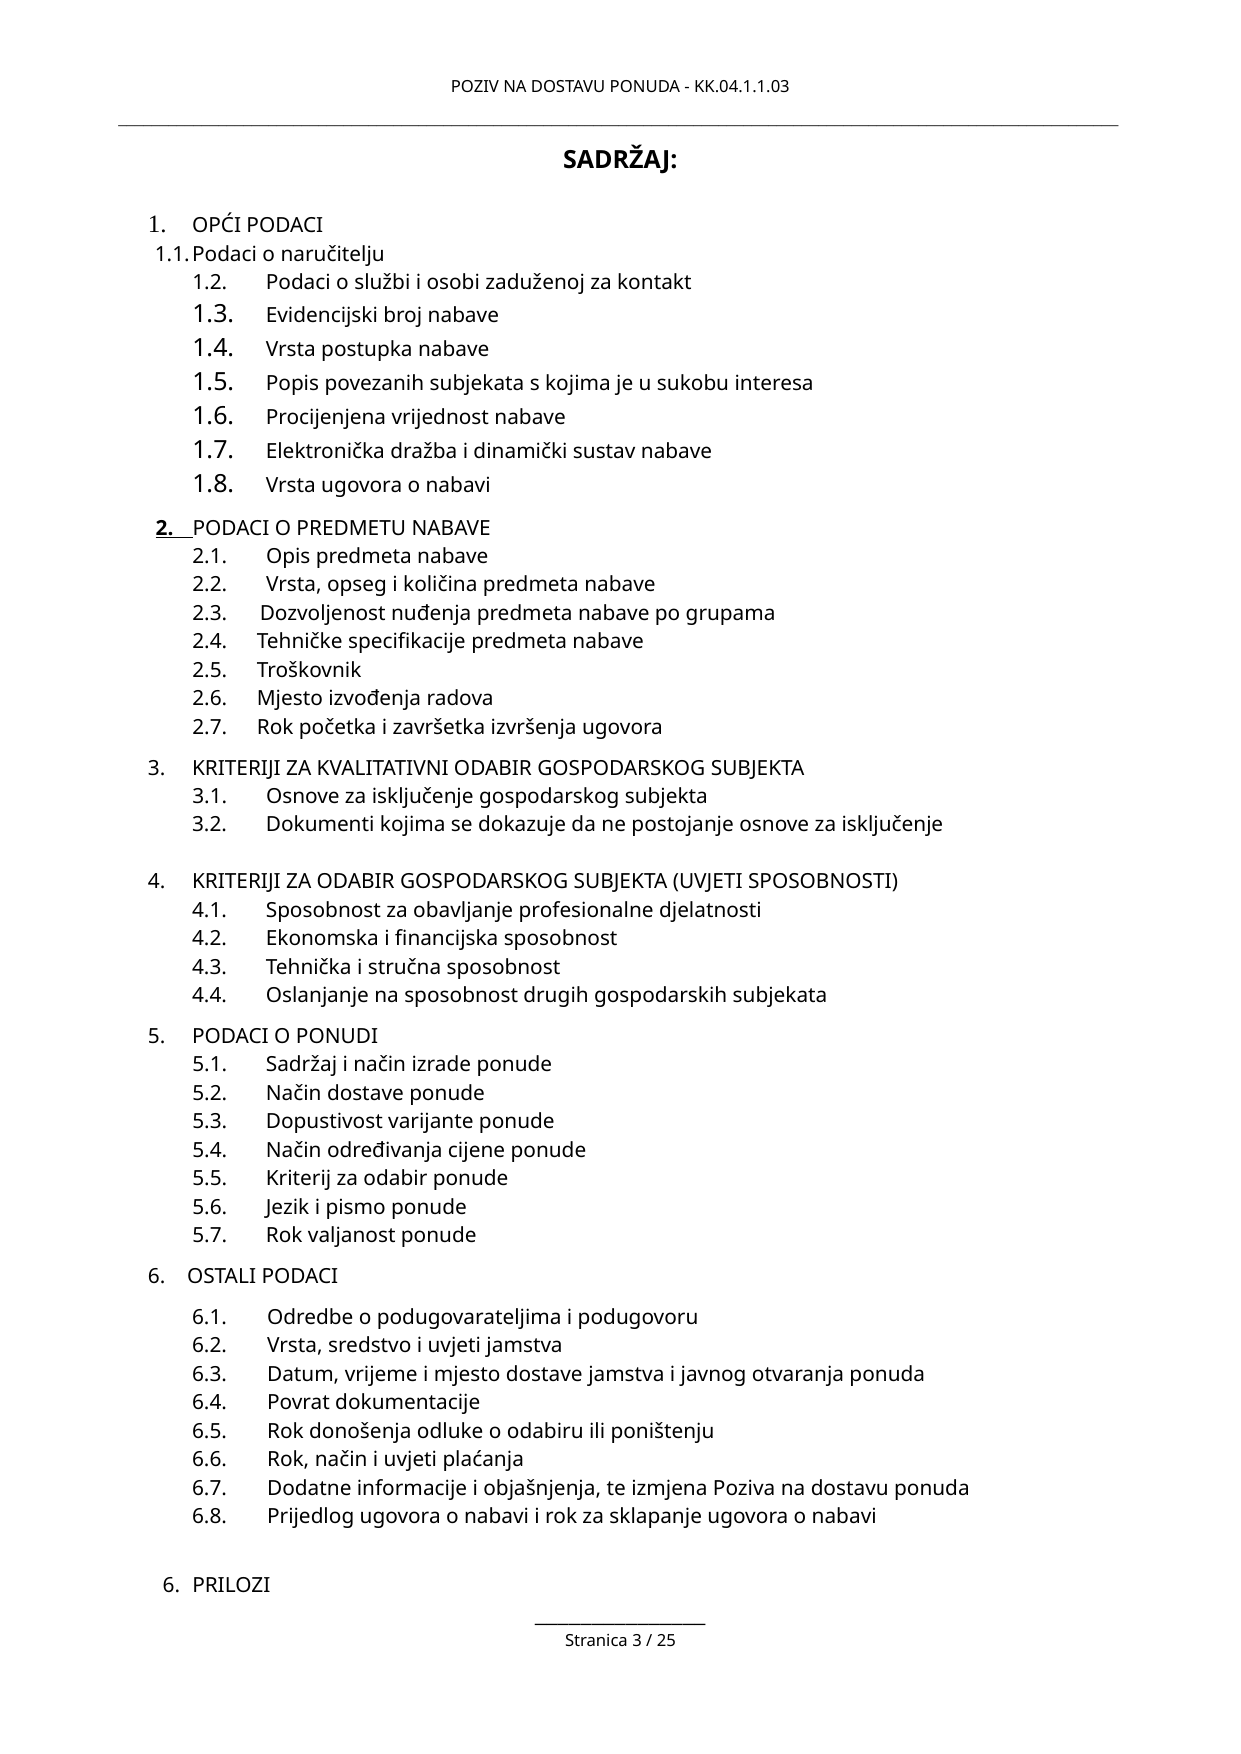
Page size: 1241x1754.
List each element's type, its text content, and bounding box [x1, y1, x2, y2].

list Odredbe o podugovarateljima i podugovoru [192, 1302, 1122, 1331]
text 5.3. Dopustivost varijante ponude [192, 1106, 1122, 1135]
text 5.7. Rok valjanost ponude [192, 1220, 1122, 1249]
list Vrsta, sredstvo i uvjeti jamstva [192, 1331, 1122, 1359]
list PODACI O PREDMETU NABAVE [155, 513, 1122, 541]
text 5.6. Jezik i pismo ponude [192, 1192, 1122, 1220]
list Dodatne informacije i objašnjenja, te izmjena Poziva na dostavu ponuda [192, 1473, 1122, 1501]
text 2.2. Vrsta, opseg i količina predmeta nabave [192, 569, 1122, 598]
text 4.3. Tehnička i stručna sposobnost [192, 952, 1122, 980]
list OPĆI PODACI [118, 209, 1122, 239]
text 5.1. Sadržaj i način izrade ponude [192, 1049, 1122, 1078]
list Procijenjena vrijednost nabave [155, 398, 1122, 432]
text 4.4. Oslanjanje na sposobnost drugih gospodarskih subjekata [192, 980, 1122, 1009]
list Vrsta ugovora o nabavi [155, 466, 1122, 500]
list PODACI O PONUDI [148, 1021, 1122, 1049]
text 5.5. Kriterij za odabir ponude [192, 1163, 1122, 1192]
list Prijedlog ugovora o nabavi i rok za sklapanje ugovora o nabavi [192, 1501, 1122, 1529]
text 5.2. Način dostave ponude [192, 1078, 1122, 1106]
list Rok donošenja odluke o odabiru ili poništenju [192, 1416, 1122, 1444]
text SADRŽAJ: [118, 141, 1122, 175]
list Vrsta postupka nabave [155, 330, 1122, 364]
list KRITERIJI ZA ODABIR GOSPODARSKOG SUBJEKTA (UVJETI SPOSOBNOSTI) [148, 866, 1122, 895]
text 4.1. Sposobnost za obavljanje profesionalne djelatnosti [192, 895, 1122, 923]
list Elektronička dražba i dinamički sustav nabave [155, 432, 1122, 466]
text 2.3. Dozvoljenost nuđenja predmeta nabave po grupama [192, 598, 1122, 626]
text 1.2. Podaci o službi i osobi zaduženoj za kontakt [118, 267, 1122, 296]
text 3.2. Dokumenti kojima se dokazuje da ne postojanje osnove za isključenje [156, 809, 1122, 838]
list Tehničke specifikacije predmeta nabave [192, 626, 1122, 655]
list Rok, način i uvjeti plaćanja [192, 1444, 1122, 1473]
list Povrat dokumentacije [192, 1387, 1122, 1416]
text 2.1. Opis predmeta nabave [192, 541, 1122, 569]
list Mjesto izvođenja radova [192, 683, 1122, 712]
text 6. OSTALI PODACI [148, 1261, 1122, 1289]
list Popis povezanih subjekata s kojima je u sukobu interesa [155, 364, 1122, 398]
text 4.2. Ekonomska i financijska sposobnost [192, 923, 1122, 952]
text 6. PRILOZI [162, 1571, 1122, 1599]
list Troškovnik [192, 655, 1122, 683]
list KRITERIJI ZA KVALITATIVNI ODABIR GOSPODARSKOG SUBJEKTA [148, 753, 1122, 781]
list Datum, vrijeme i mjesto dostave jamstva i javnog otvaranja ponuda [192, 1359, 1122, 1387]
text 3.1. Osnove za isključenje gospodarskog subjekta [192, 781, 1122, 809]
list Evidencijski broj nabave [118, 296, 1122, 330]
text 5.4. Način određivanja cijene ponude [192, 1135, 1122, 1163]
list Rok početka i završetka izvršenja ugovora [192, 712, 1122, 740]
list Podaci o naručitelju [118, 239, 1122, 267]
